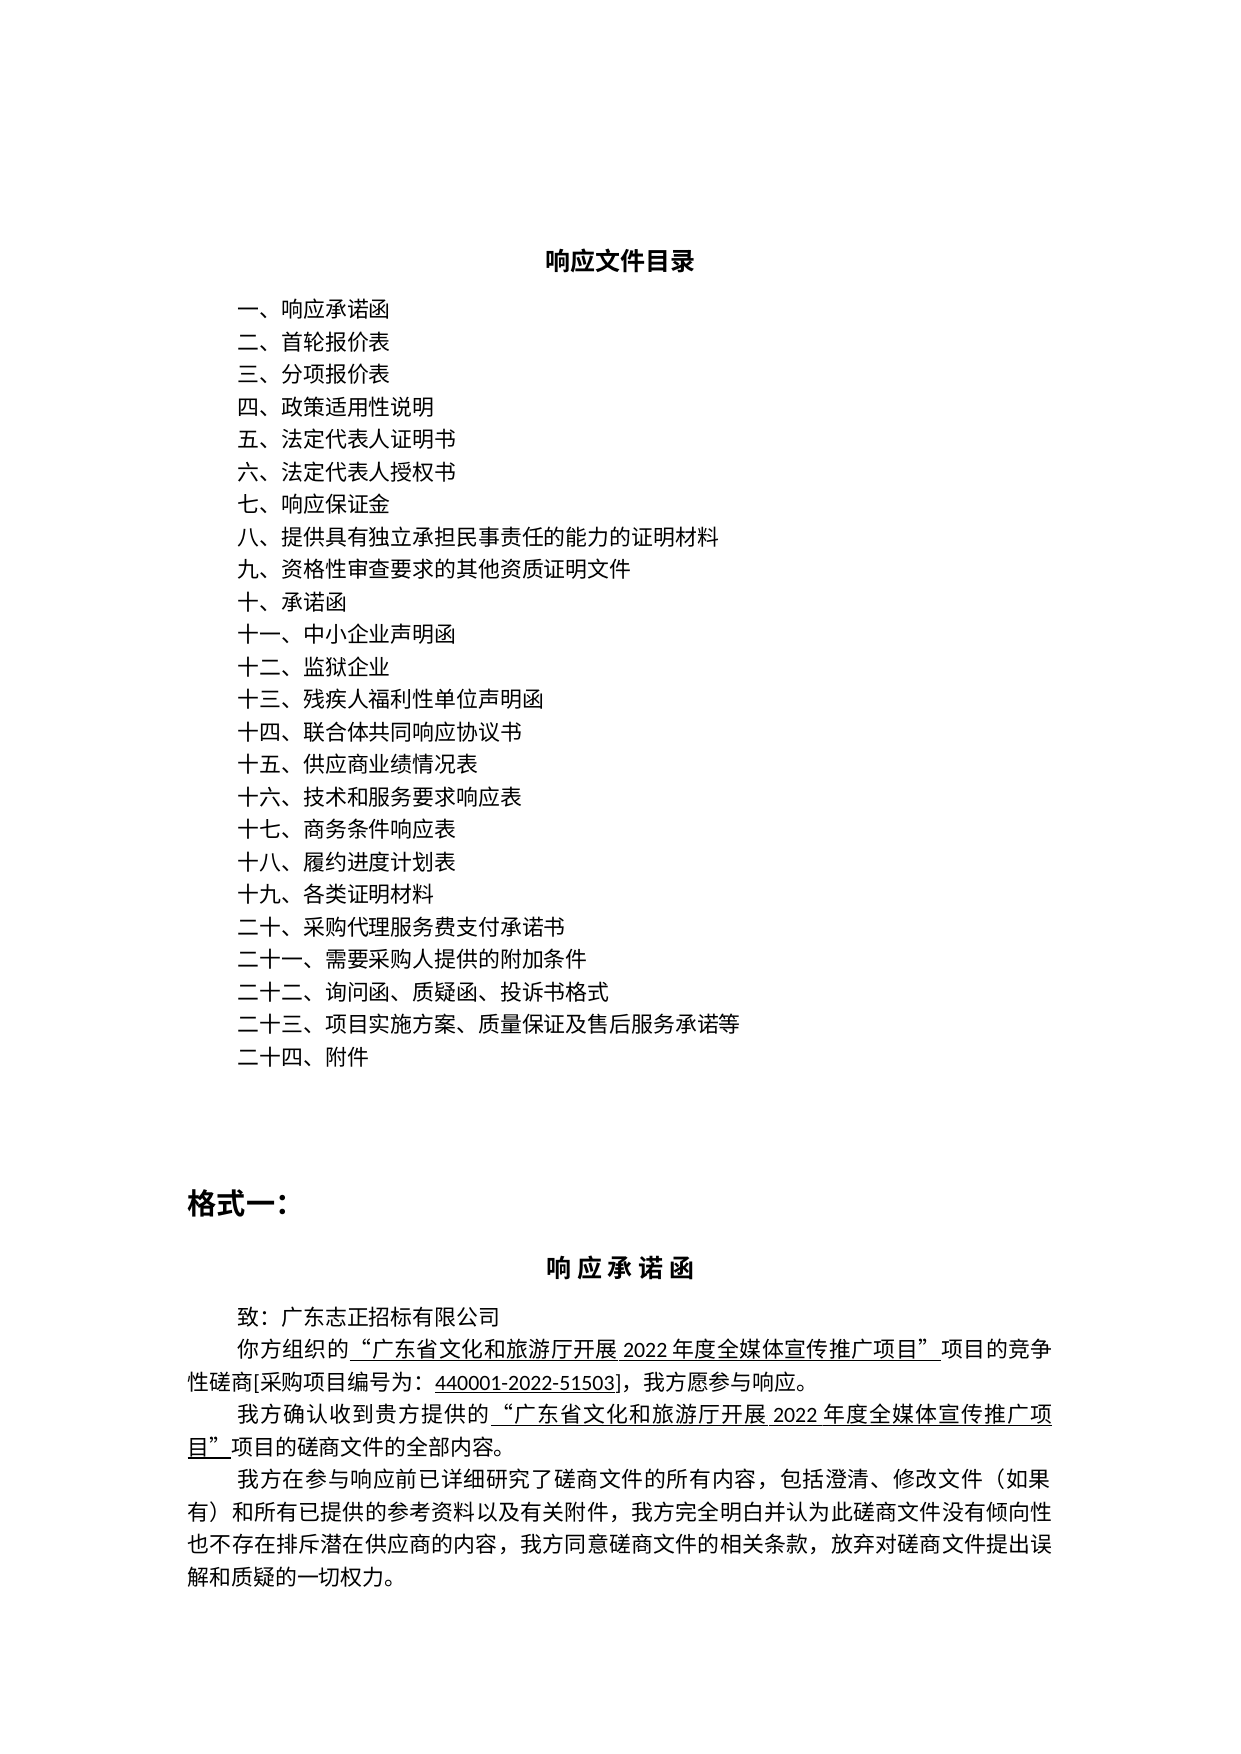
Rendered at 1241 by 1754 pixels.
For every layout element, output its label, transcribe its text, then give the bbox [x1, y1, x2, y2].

text 我方在参与响应前已详细研究了磋商文件的所有内容，包括澄清、修改文件（如果有）和所有已提供的参考资料以及有关附件，我方完全明白并认为此磋商文件没有倾向性，也不存在排斥潜在供应商的内容，我方同意磋商文件的相关条款，放弃对磋商文件提出误解和质疑的一切权力。 [187, 1462, 1053, 1592]
text 十一、中小企业声明函 [187, 617, 1053, 649]
text 十四、联合体共同响应协议书 [187, 714, 1053, 747]
text 二十二、询问函、质疑函、投诉书格式 [187, 974, 1053, 1007]
text 六、法定代表人授权书 [187, 454, 1053, 487]
text 响应文件目录 [187, 227, 1053, 292]
text 二十一、需要采购人提供的附加条件 [187, 942, 1053, 974]
text 致：广东志正招标有限公司 [187, 1299, 1053, 1332]
text 二十、采购代理服务费支付承诺书 [187, 909, 1053, 942]
text 八、提供具有独立承担民事责任的能力的证明材料 [187, 519, 1053, 552]
text 十五、供应商业绩情况表 [187, 747, 1053, 779]
text 二十三、项目实施方案、质量保证及售后服务承诺等 [187, 1007, 1053, 1039]
text 二、首轮报价表 [187, 324, 1053, 357]
text 格式一： [187, 1169, 1053, 1234]
text 十、承诺函 [187, 584, 1053, 617]
text 三、分项报价表 [187, 357, 1053, 389]
text 你方组织的“广东省文化和旅游厅开展2022年度全媒体宣传推广项目”项目的竞争性磋商[采购项目编号为：440001-2022-51503]，我方愿参与响应。 [187, 1332, 1053, 1397]
text 九、资格性审查要求的其他资质证明文件 [187, 552, 1053, 584]
text 二十四、附件 [187, 1039, 1053, 1072]
text 十七、商务条件响应表 [187, 812, 1053, 844]
text 四、政策适用性说明 [187, 389, 1053, 422]
text 十三、残疾人福利性单位声明函 [187, 682, 1053, 714]
text 五、法定代表人证明书 [187, 422, 1053, 454]
text 十二、监狱企业 [187, 649, 1053, 682]
text 我方确认收到贵方提供的“广东省文化和旅游厅开展2022年度全媒体宣传推广项目”项目的磋商文件的全部内容。 [187, 1397, 1053, 1462]
text 十八、履约进度计划表 [187, 844, 1053, 877]
text 十六、技术和服务要求响应表 [187, 779, 1053, 812]
text 七、响应保证金 [187, 487, 1053, 519]
text 响 应 承 诺 函 [187, 1234, 1053, 1299]
text 十九、各类证明材料 [187, 877, 1053, 909]
text 一、响应承诺函 [187, 292, 1053, 324]
